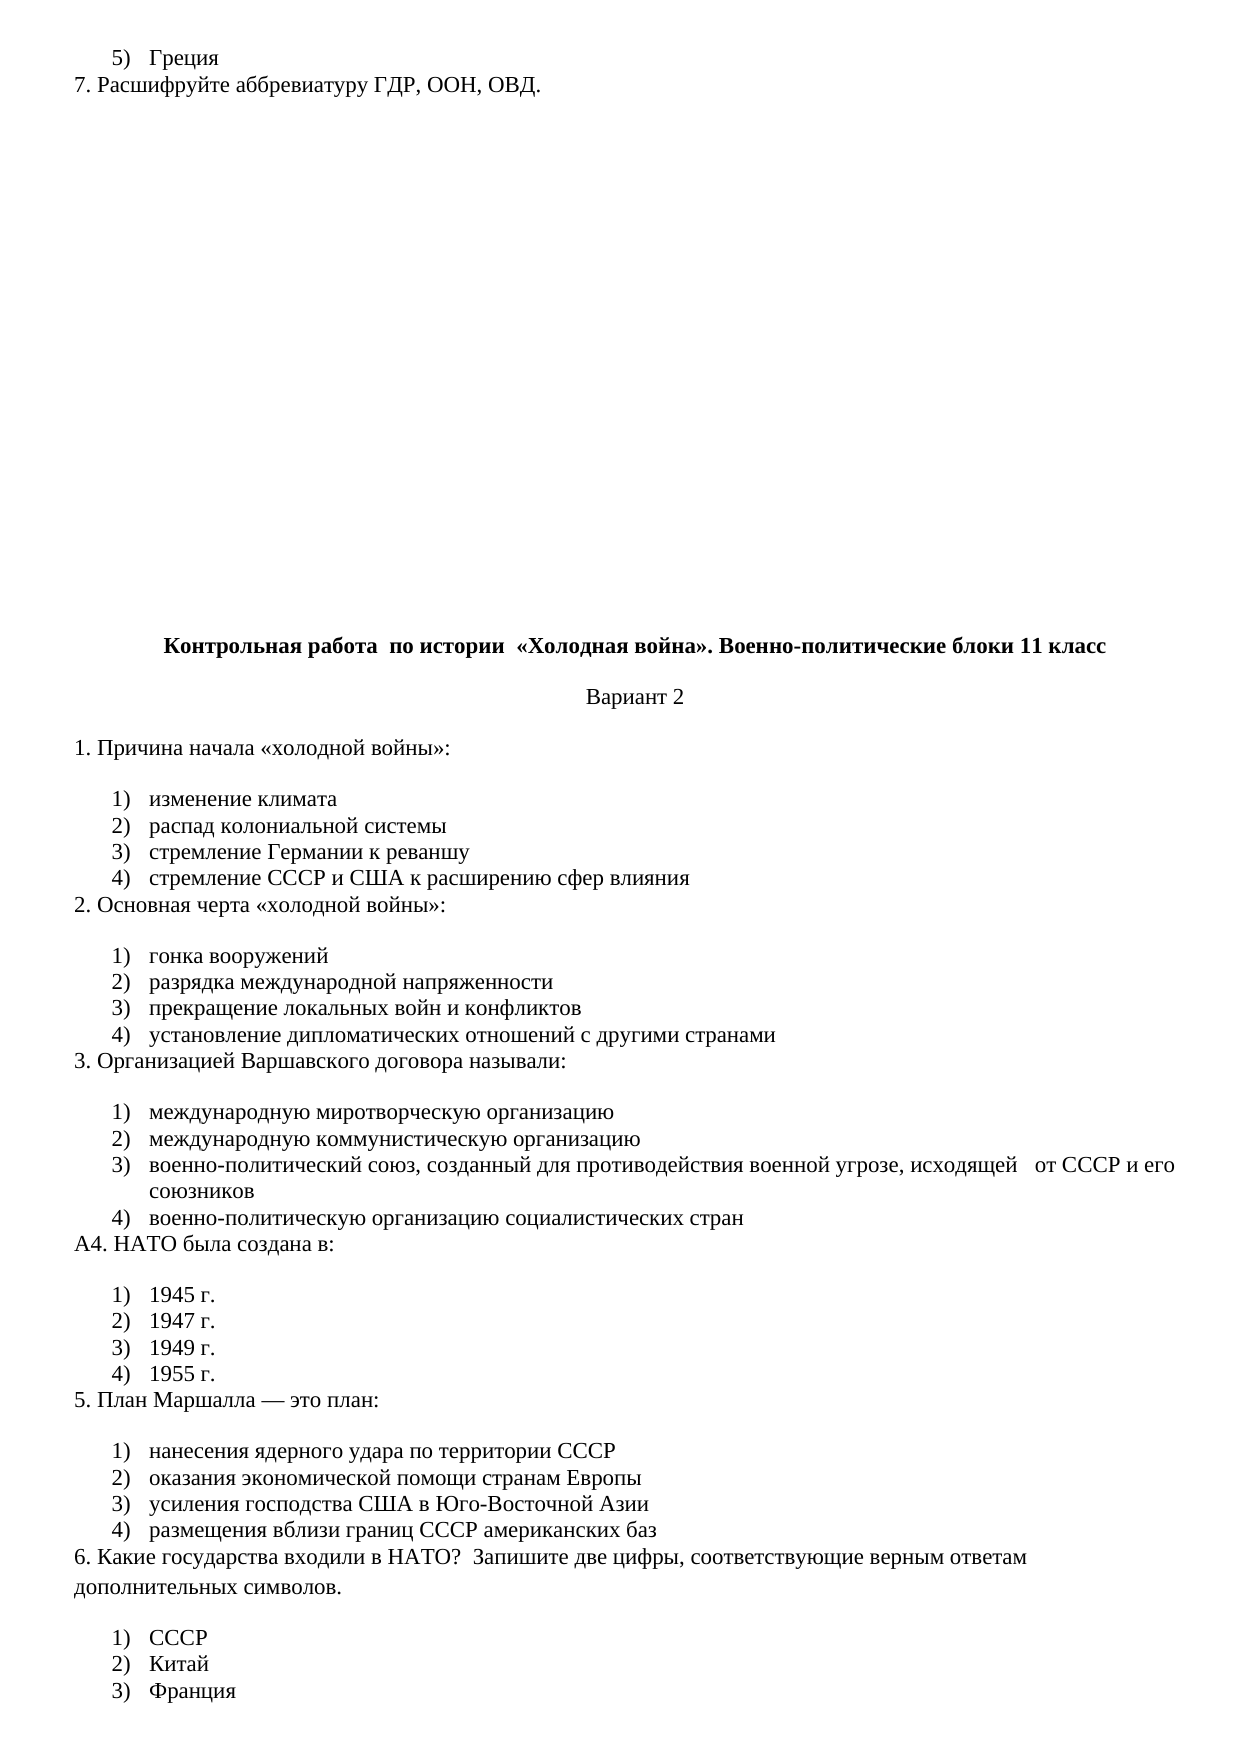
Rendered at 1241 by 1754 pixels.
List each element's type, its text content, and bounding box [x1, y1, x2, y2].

list стремление Германии к реваншу [111, 838, 1196, 864]
list Китай [111, 1651, 1196, 1677]
list прекращение локальных войн и конфликтов [111, 994, 1196, 1021]
list военно-политическую организацию социалистических стран [111, 1204, 1196, 1230]
text 2. Основная черта «холодной войны»: [74, 891, 1196, 917]
list нанесения ядерного удара по территории СССР [111, 1437, 1196, 1464]
list усиления господства США в Юго-Восточной Азии [111, 1490, 1196, 1517]
text 3. Организацией Варшавского договора называли: [74, 1047, 1196, 1073]
list 1949 г. [111, 1334, 1196, 1360]
list Греция [111, 44, 1196, 71]
text Контрольная работа по истории «Холодная война». Военно-политические блоки 11 класс [74, 632, 1196, 658]
text Вариант 2 [74, 683, 1196, 709]
list распад колониальной системы [111, 812, 1196, 838]
text 5. План Маршалла — это план: [74, 1386, 1196, 1413]
list размещения вблизи границ СССР американских баз [111, 1517, 1196, 1543]
text 1. Причина начала «холодной войны»: [74, 734, 1196, 761]
list 1955 г. [111, 1360, 1196, 1386]
list СССР [111, 1624, 1196, 1651]
list изменение климата [111, 785, 1196, 812]
text 7. Расшифруйте аббревиатуру ГДР, ООН, ОВД. [74, 71, 1196, 97]
list международную миротворческую организацию [111, 1098, 1196, 1124]
list установление дипломатических отношений с другими странами [111, 1021, 1196, 1047]
text 6. Какие государства входили в НАТО? Запишите две цифры, соответствующие верным ответам дополнительных символов. [74, 1543, 1196, 1599]
list военно-политический союз, созданный для противодействия военной угрозе, исходящей от СССР и его союзников [111, 1151, 1196, 1204]
list стремление СССР и США к расширению сфер влияния [111, 864, 1196, 891]
list 1945 г. [111, 1281, 1196, 1307]
list разрядка международной напряженности [111, 968, 1196, 994]
list 1947 г. [111, 1307, 1196, 1334]
list международную коммунистическую организацию [111, 1124, 1196, 1151]
list оказания экономической помощи странам Европы [111, 1464, 1196, 1490]
list Франция [111, 1677, 1196, 1703]
text А4. НАТО была создана в: [74, 1230, 1196, 1256]
list гонка вооружений [111, 942, 1196, 968]
